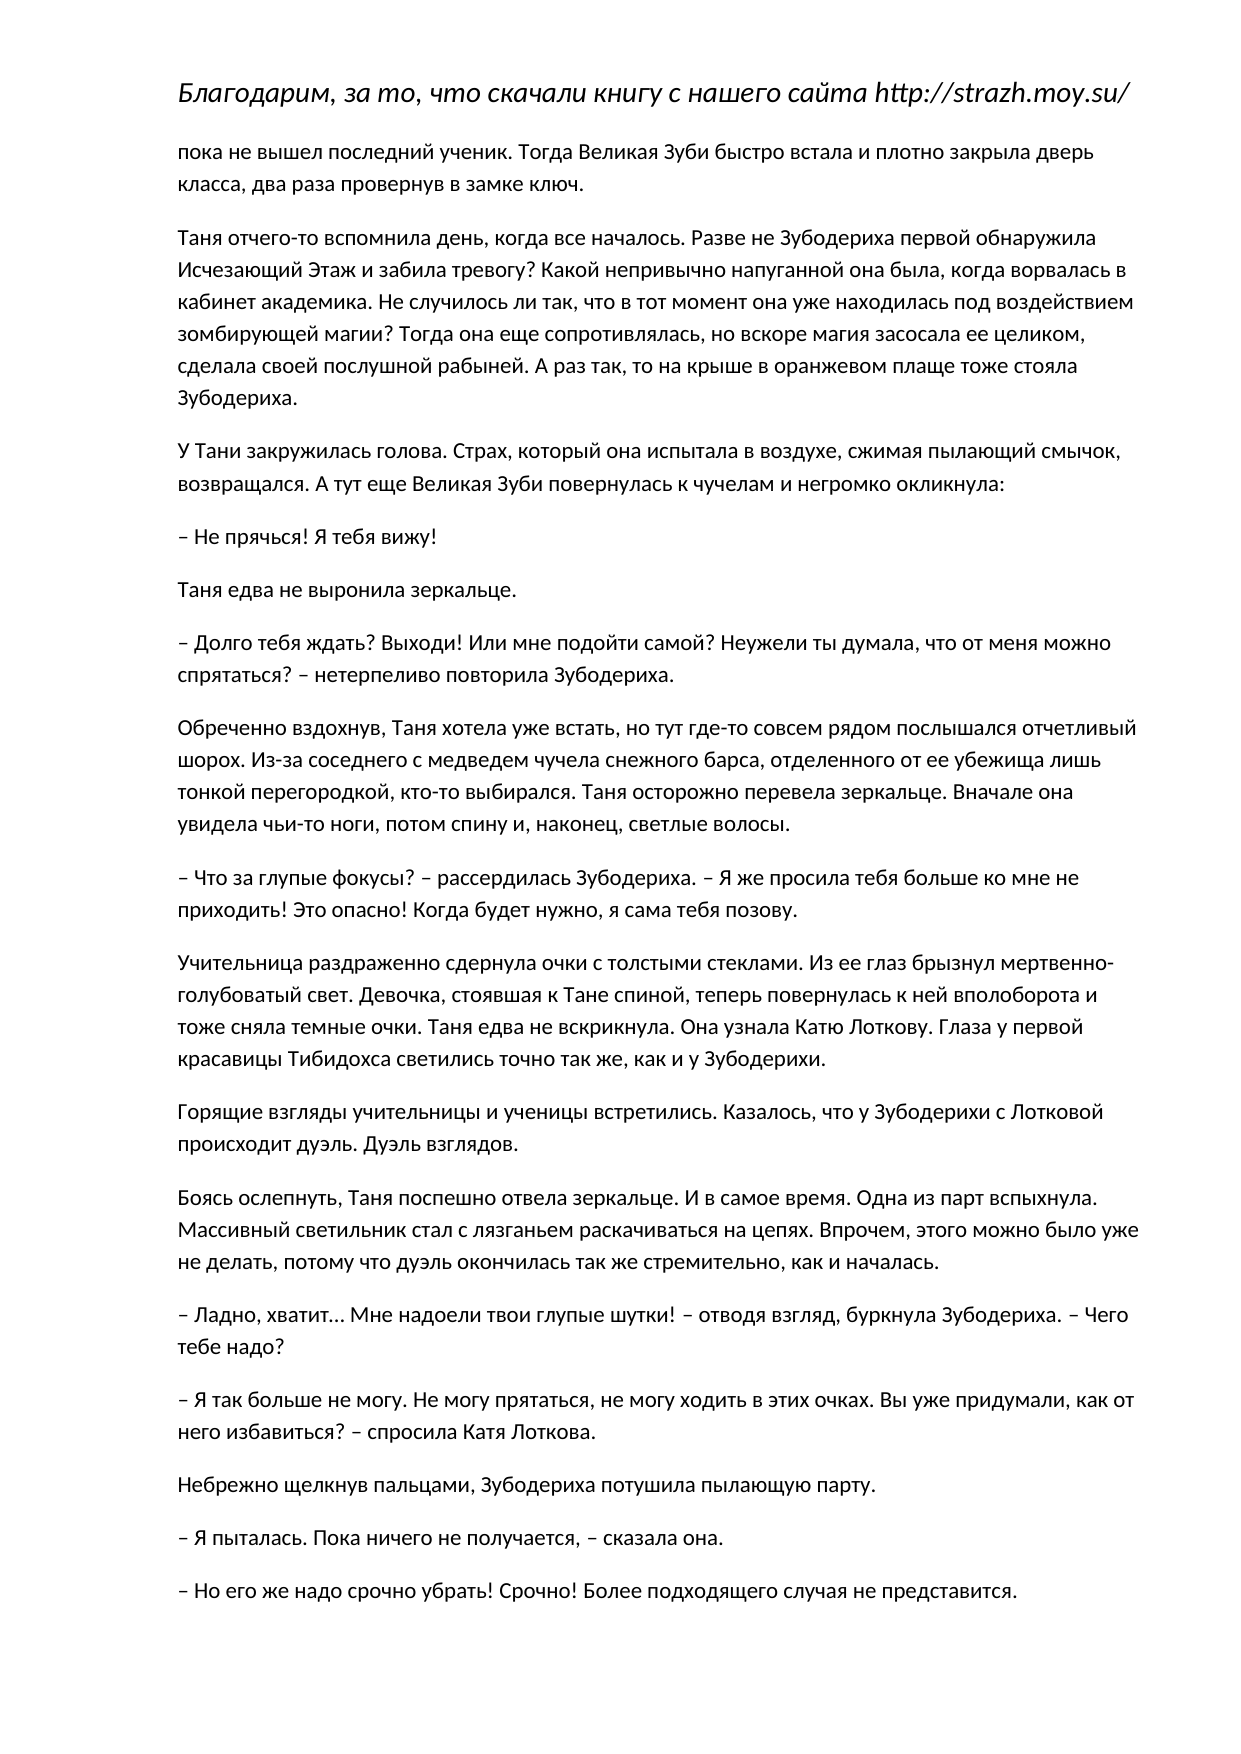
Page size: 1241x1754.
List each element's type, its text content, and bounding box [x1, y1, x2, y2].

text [177, 137, 1152, 198]
text У Тани закружилась голова. Страх, который она испытала в воздухе, сжимая пылающий смычок, возвращался. А тут еще Великая Зуби повернулась к чучелам и негромко окликнула: [177, 437, 1152, 497]
text – Долго тебя ждать? Выходи! Или мне подойти самой? Неужели ты думала, что от меня можно спрятаться? – нетерпеливо повторила Зубодериха. [177, 628, 1152, 688]
text Небрежно щелкнув пальцами, Зубодериха потушила пылающую парту. [177, 1470, 1152, 1498]
text – Ладно, хватит… Мне надоели твои глупые шутки! – отводя взгляд, буркнула Зубодериха. – Чего тебе надо? [177, 1300, 1152, 1360]
text – Но его же надо срочно убрать! Срочно! Более подходящего случая не представится. [177, 1576, 1152, 1604]
text – Я пыталась. Пока ничего не получается, – сказала она. [177, 1523, 1152, 1551]
text Учительница раздраженно сдернула очки с толстыми стеклами. Из ее глаз брызнул мертвенно-голубоватый свет. Девочка, стоявшая к Тане спиной, теперь повернулась к ней вполоборота и тоже сняла темные очки. Таня едва не вскрикнула. Она узнала Катю Лоткову. Глаза у первой красавицы Тибидохса светились точно так же, как и у Зубодерихи. [177, 948, 1152, 1072]
text – Я так больше не могу. Не могу прятаться, не могу ходить в этих очках. Вы уже придумали, как от него избавиться? – спросила Катя Лоткова. [177, 1385, 1152, 1445]
text Боясь ослепнуть, Таня поспешно отвела зеркальце. И в самое время. Одна из парт вспыхнула. Массивный светильник стал с лязганьем раскачиваться на цепях. Впрочем, этого можно было уже не делать, потому что дуэль окончилась так же стремительно, как и началась. [177, 1183, 1152, 1275]
text – Не прячься! Я тебя вижу! [177, 522, 1152, 550]
text Таня едва не выронила зеркальце. [177, 575, 1152, 603]
text Обреченно вздохнув, Таня хотела уже встать, но тут где-то совсем рядом послышался отчетливый шорох. Из-за соседнего с медведем чучела снежного барса, отделенного от ее убежища лишь тонкой перегородкой, кто-то выбирался. Таня осторожно перевела зеркальце. Вначале она увидела чьи-то ноги, потом спину и, наконец, светлые волосы. [177, 713, 1152, 838]
text Горящие взгляды учительницы и ученицы встретились. Казалось, что у Зубодерихи с Лотковой происходит дуэль. Дуэль взглядов. [177, 1097, 1152, 1158]
text – Что за глупые фокусы? – рассердилась Зубодериха. – Я же просила тебя больше ко мне не приходить! Это опасно! Когда будет нужно, я сама тебя позову. [177, 863, 1152, 923]
text Таня отчего-то вспомнила день, когда все началось. Разве не Зубодериха первой обнаружила Исчезающий Этаж и забила тревогу? Какой непривычно напуганной она была, когда ворвалась в кабинет академика. Не случилось ли так, что в тот момент она уже находилась под воздействием зомбирующей магии? Тогда она еще сопротивлялась, но вскоре магия засосала ее целиком, сделала своей послушной рабыней. А раз так, то на крыше в оранжевом плаще тоже стояла Зубодериха. [177, 223, 1152, 412]
